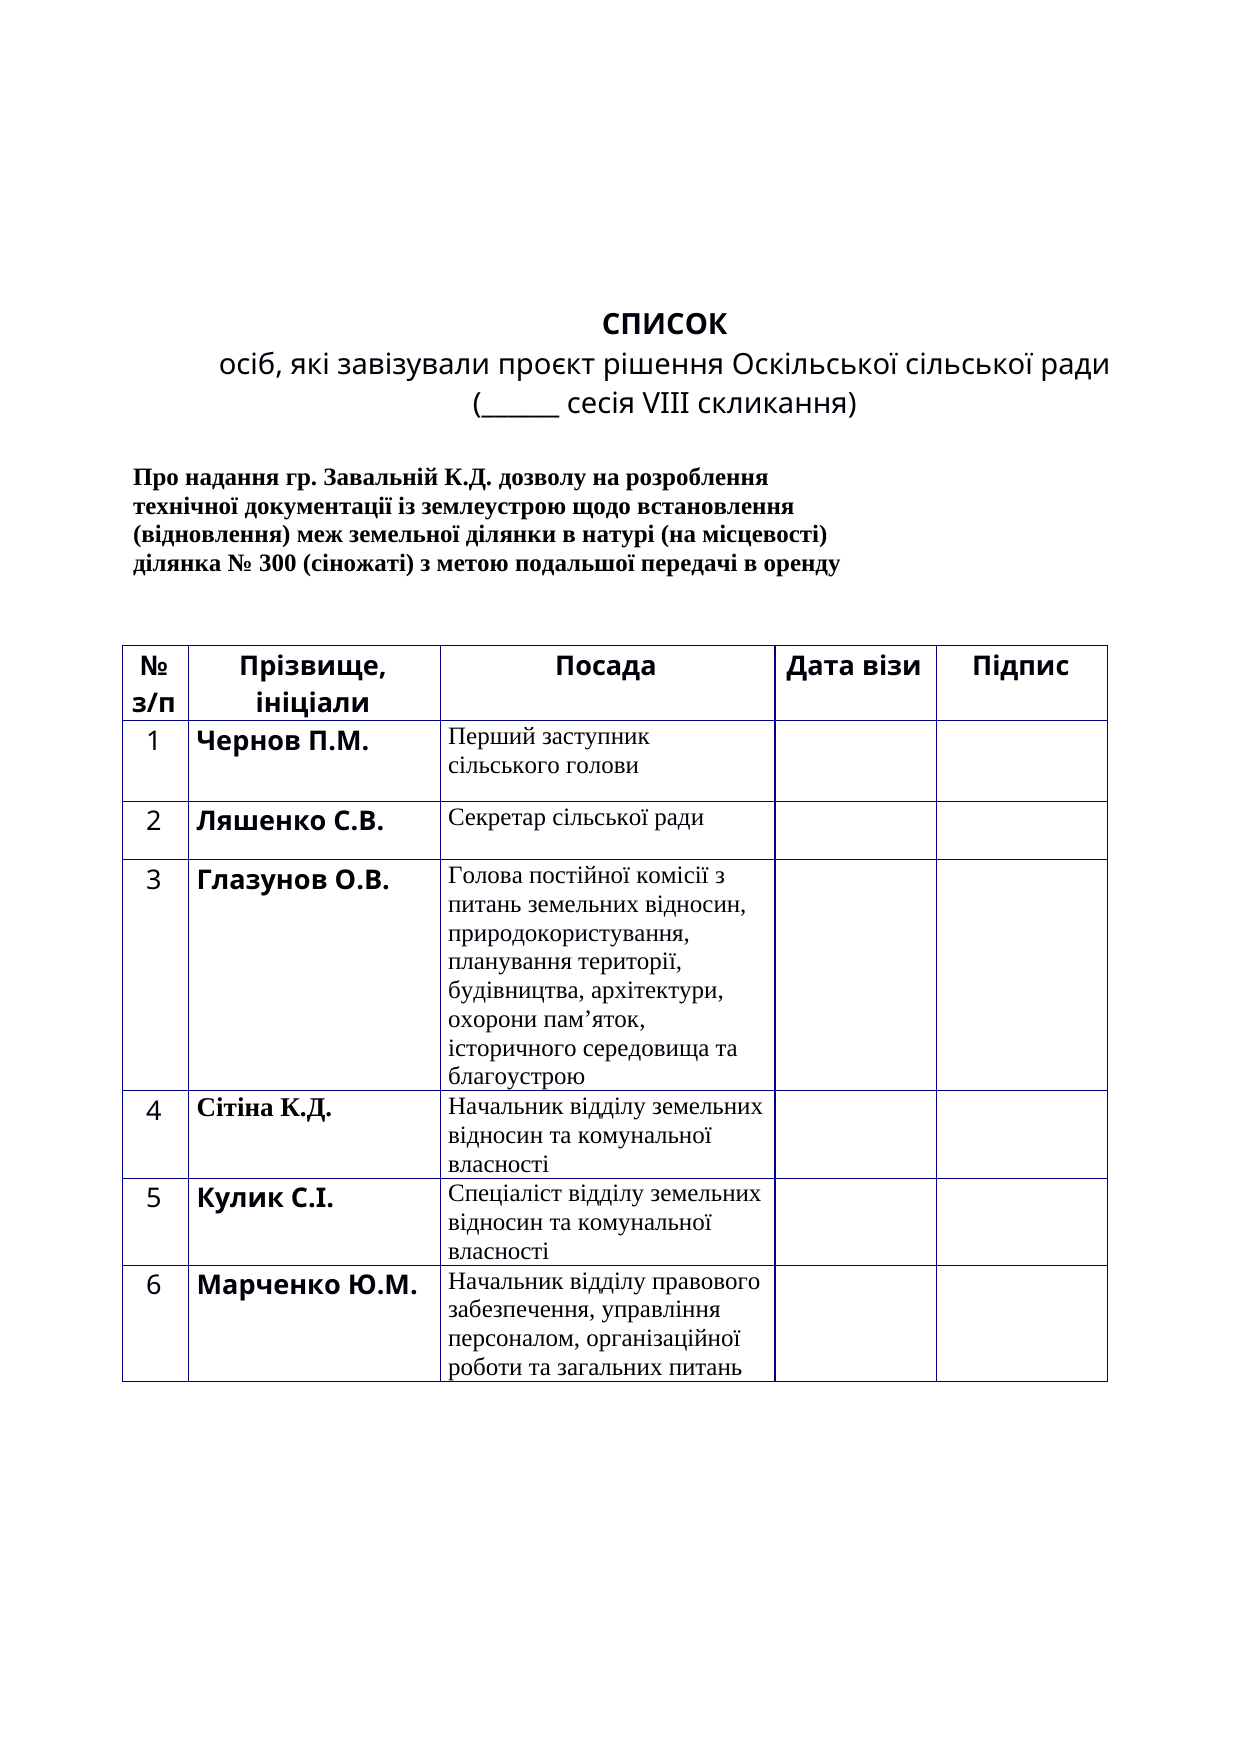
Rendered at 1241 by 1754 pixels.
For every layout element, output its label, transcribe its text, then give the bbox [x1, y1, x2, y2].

table_cell Чернов П.М. [189, 721, 440, 801]
table_header Прізвище, ініціали [189, 646, 440, 720]
table_cell 1 [123, 721, 188, 801]
table_cell [937, 1091, 1107, 1177]
text (відновлення) меж земельної ділянки в натурі (на місцевості) [133, 519, 1196, 548]
table_cell Спеціаліст відділу земельних відносин та комунальної власності [441, 1179, 774, 1265]
table_header Підпис [937, 646, 1107, 720]
text технічної документації із землеустрою щодо встановлення [133, 491, 1196, 519]
table_header № з/п [123, 646, 188, 720]
table_cell Перший заступник сільського голови [441, 721, 774, 801]
table_cell 4 [123, 1091, 188, 1177]
table_cell Кулик С.І. [189, 1179, 440, 1265]
text СПИСОК [133, 303, 1196, 343]
table_cell [937, 1179, 1107, 1265]
table_cell Сітіна К.Д. [189, 1091, 440, 1177]
table_cell [776, 802, 936, 859]
table_header Посада [441, 646, 774, 720]
table_cell [937, 860, 1107, 1090]
table_cell 6 [123, 1266, 188, 1381]
table_cell [776, 1091, 936, 1177]
table_cell 2 [123, 802, 188, 859]
table_cell Марченко Ю.М. [189, 1266, 440, 1381]
table_cell 3 [123, 860, 188, 1090]
table_cell [937, 1266, 1107, 1381]
table_cell 5 [123, 1179, 188, 1265]
text осіб, які завізували проєкт рішення Оскільської сільської ради [133, 343, 1196, 383]
table_cell [776, 1179, 936, 1265]
table_cell Ляшенко С.В. [189, 802, 440, 859]
text ділянка № 300 (сіножаті) з метою подальшої передачі в оренду [133, 548, 1196, 577]
table_cell [776, 860, 936, 1090]
table_header Дата візи [776, 646, 936, 720]
text Про надання гр. Завальній К.Д. дозволу на розроблення [133, 462, 1196, 491]
table_cell Начальник відділу правового забезпечення, управління персоналом, організаційної роботи та загальних питань [441, 1266, 774, 1381]
table_cell Голова постійної комісії з питань земельних відносин, природокористування, планування території, будівництва, архітектури, охорони пам’яток, історичного середовища та благоустрою [441, 860, 774, 1090]
table_cell [937, 802, 1107, 859]
table_cell [776, 721, 936, 801]
table_cell Начальник відділу земельних відносин та комунальної власності [441, 1091, 774, 1177]
table_cell Глазунов О.В. [189, 860, 440, 1090]
text (______ сесія VІІІ скликання) [133, 383, 1196, 422]
table_cell [937, 721, 1107, 801]
table_cell [776, 1266, 936, 1381]
table_cell Секретар сільської ради [441, 802, 774, 859]
